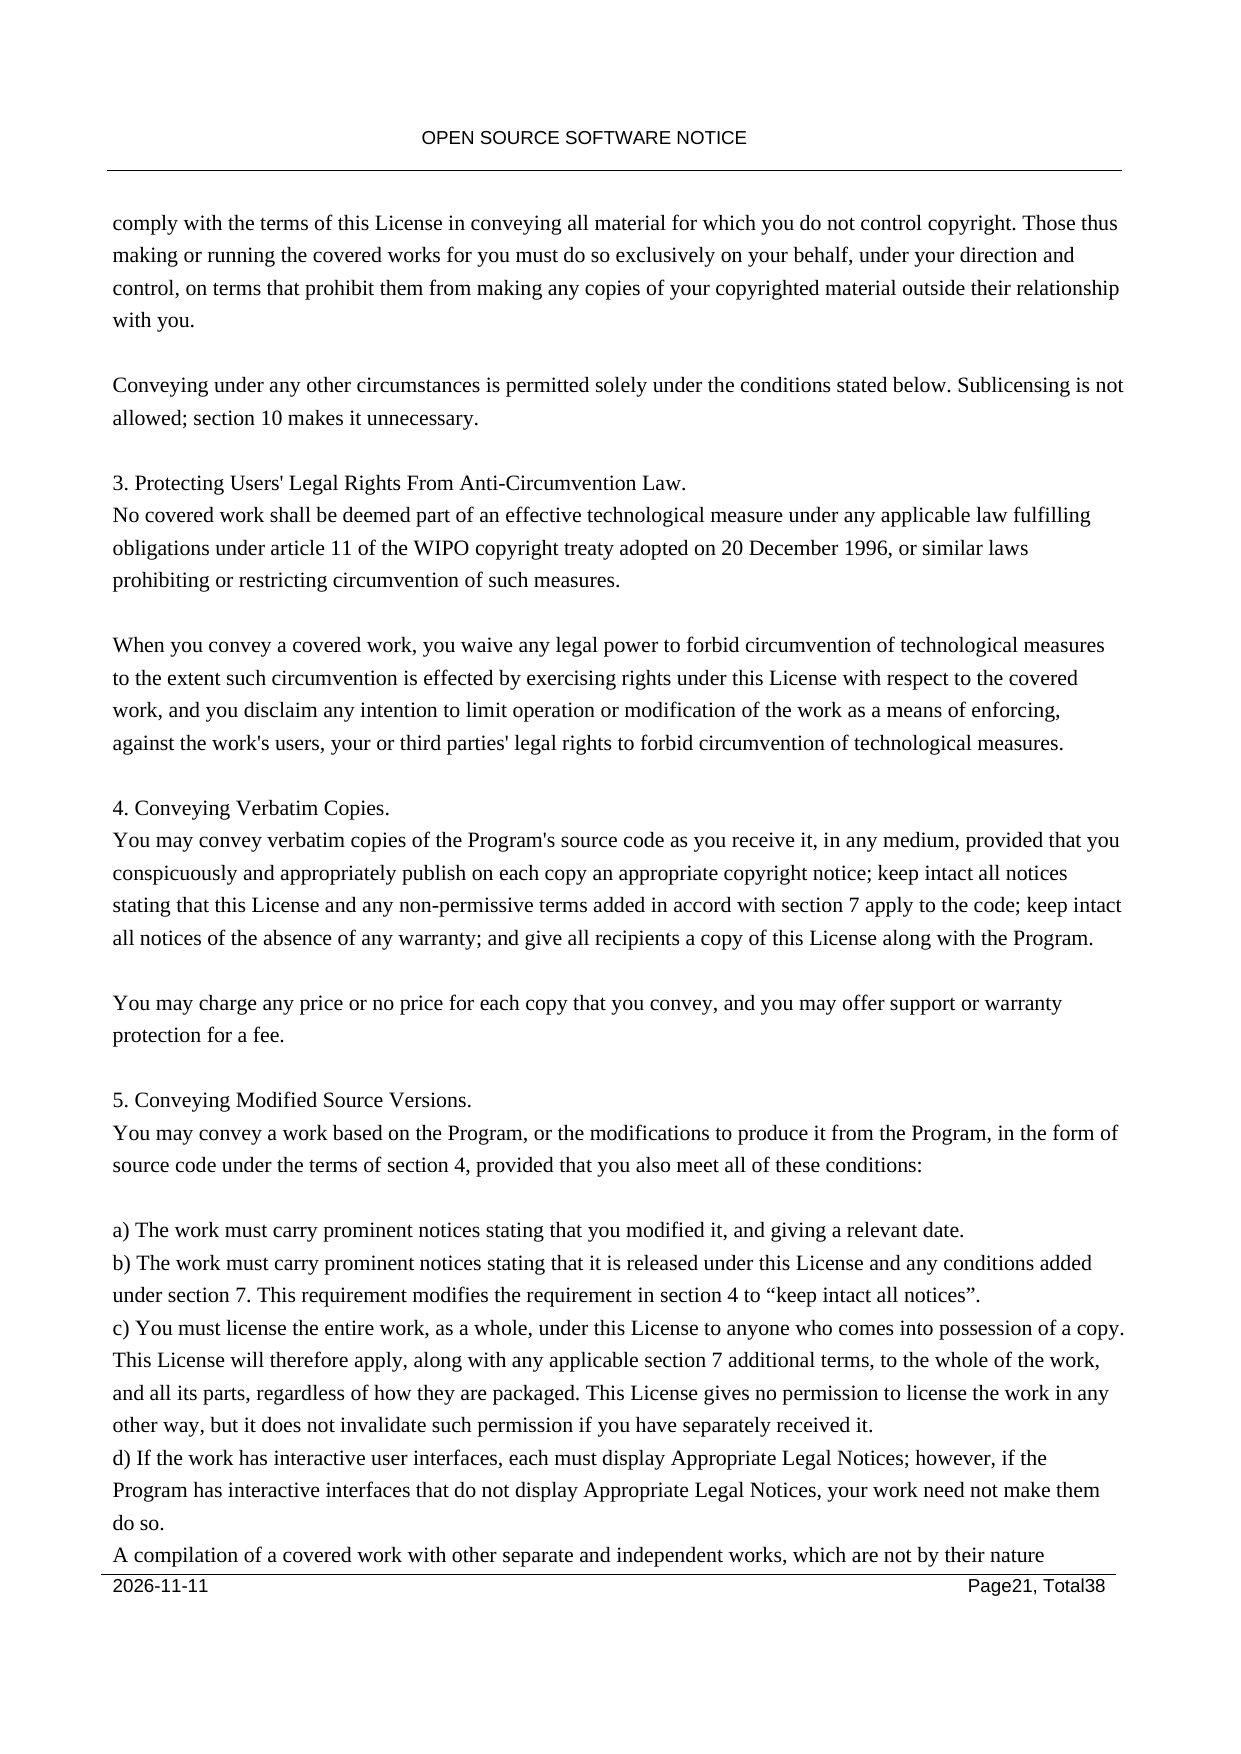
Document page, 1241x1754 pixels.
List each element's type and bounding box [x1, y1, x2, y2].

text [112, 206, 1128, 1571]
